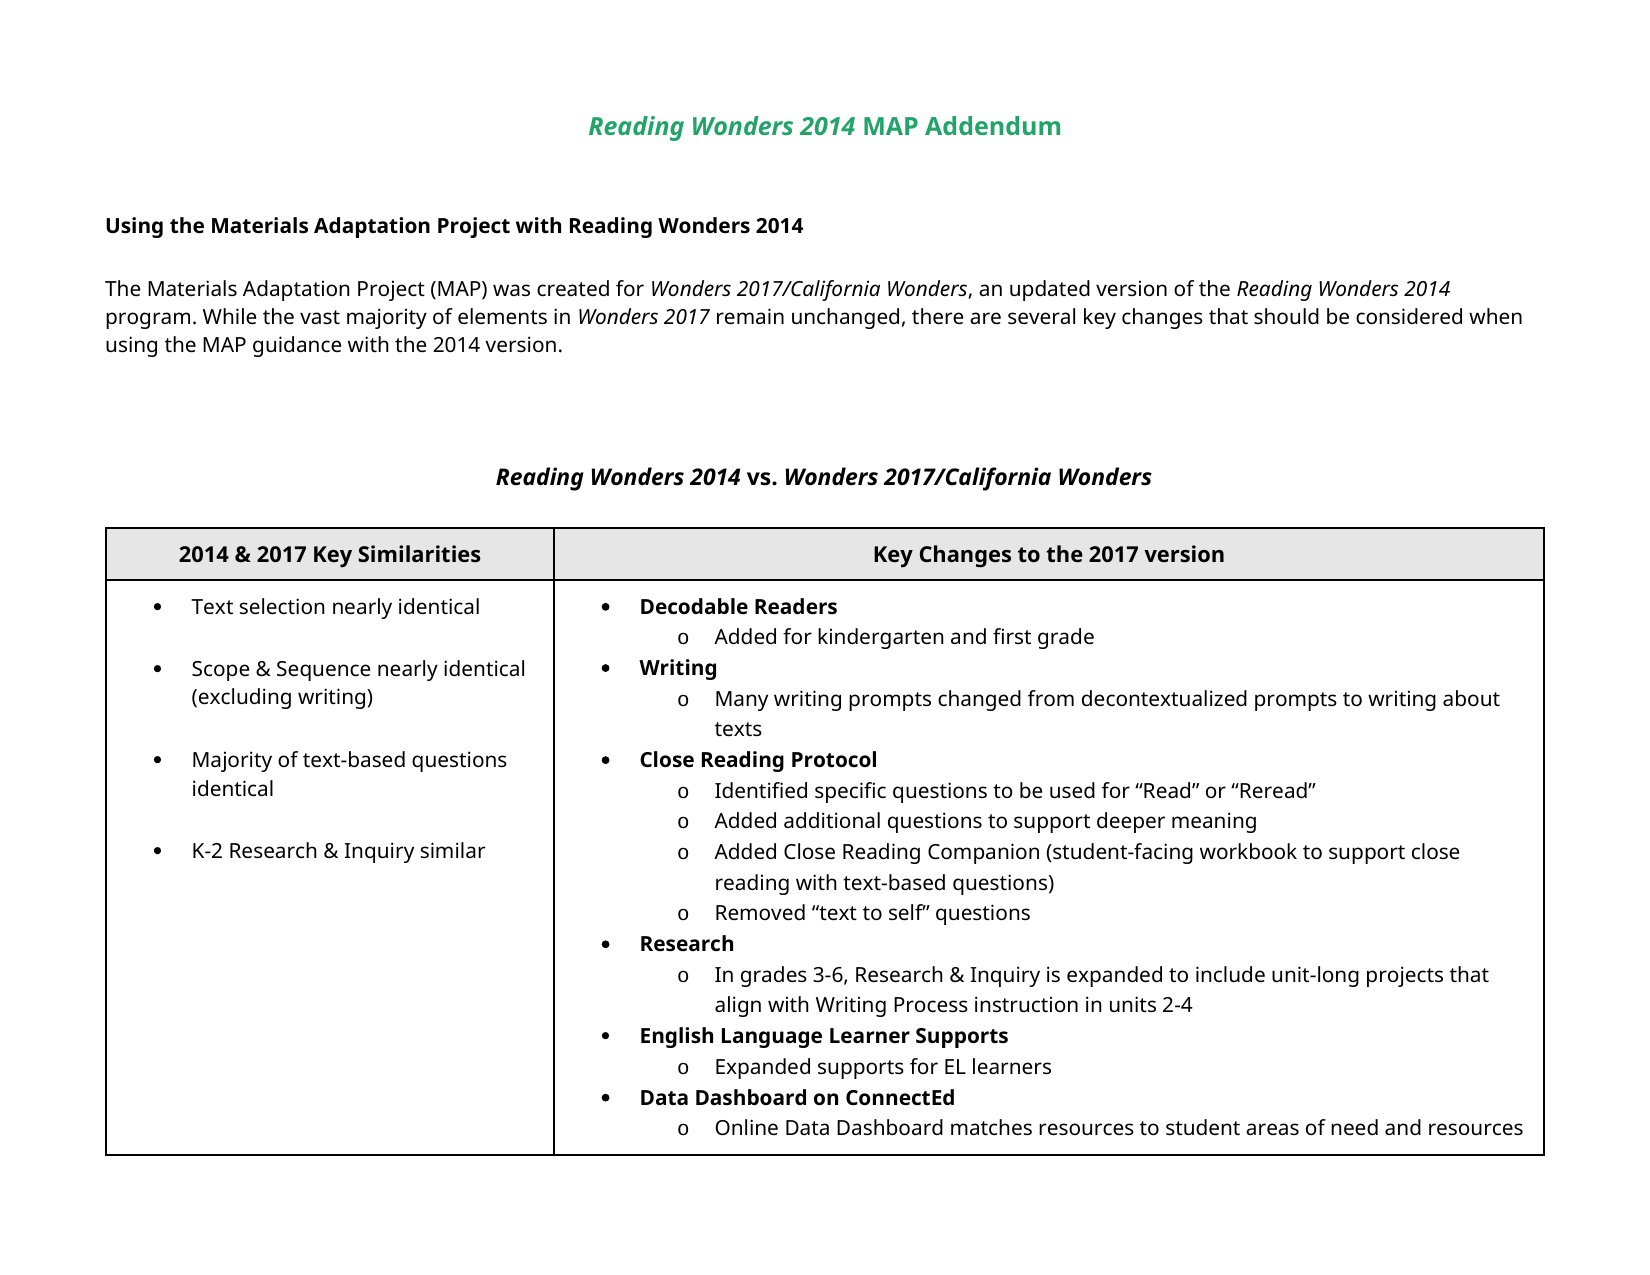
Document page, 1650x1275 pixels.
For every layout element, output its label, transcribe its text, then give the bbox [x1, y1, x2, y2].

table_cell Text selection nearly identical Scope & Sequence nearly identical (excluding writing) Majority of text-based questions identical K-2 Research & Inquiry similar [107, 581, 553, 1154]
table_cell Decodable Readers Added for kindergarten and first grade Writing Many writing prompts changed from decontextualized prompts to writing about texts Close Reading Protocol Identified specific questions to be used for “Read” or “Reread” Added additional questions to support deeper meaning Added Close Reading Companion (student-facing workbook to support close reading with text-based questions) Removed “text to self” questions Research In grades 3-6, Research & Inquiry is expanded to include unit-long projects that align with Writing Process instruction in units 2-4 English Language Learner Supports Expanded supports for EL learners Data Dashboard on ConnectEd Online Data Dashboard matches resources to student areas of need and resources [555, 581, 1543, 1154]
table_header 2014 & 2017 Key Similarities [107, 529, 553, 579]
text Reading Wonders 2014 vs. Wonders 2017/California Wonders [105, 461, 1545, 492]
text Using the Materials Adaptation Project with Reading Wonders 2014 [105, 211, 1545, 240]
table_header Key Changes to the 2017 version [555, 529, 1543, 579]
text The Materials Adaptation Project (MAP) was created for Wonders 2017/California Wonders, an updated version of the Reading Wonders 2014 program. While the vast majority of elements in Wonders 2017 remain unchanged, there are several key changes that should be considered when using the MAP guidance with the 2014 version. [105, 274, 1545, 359]
text Reading Wonders 2014 MAP Addendum [105, 109, 1545, 143]
